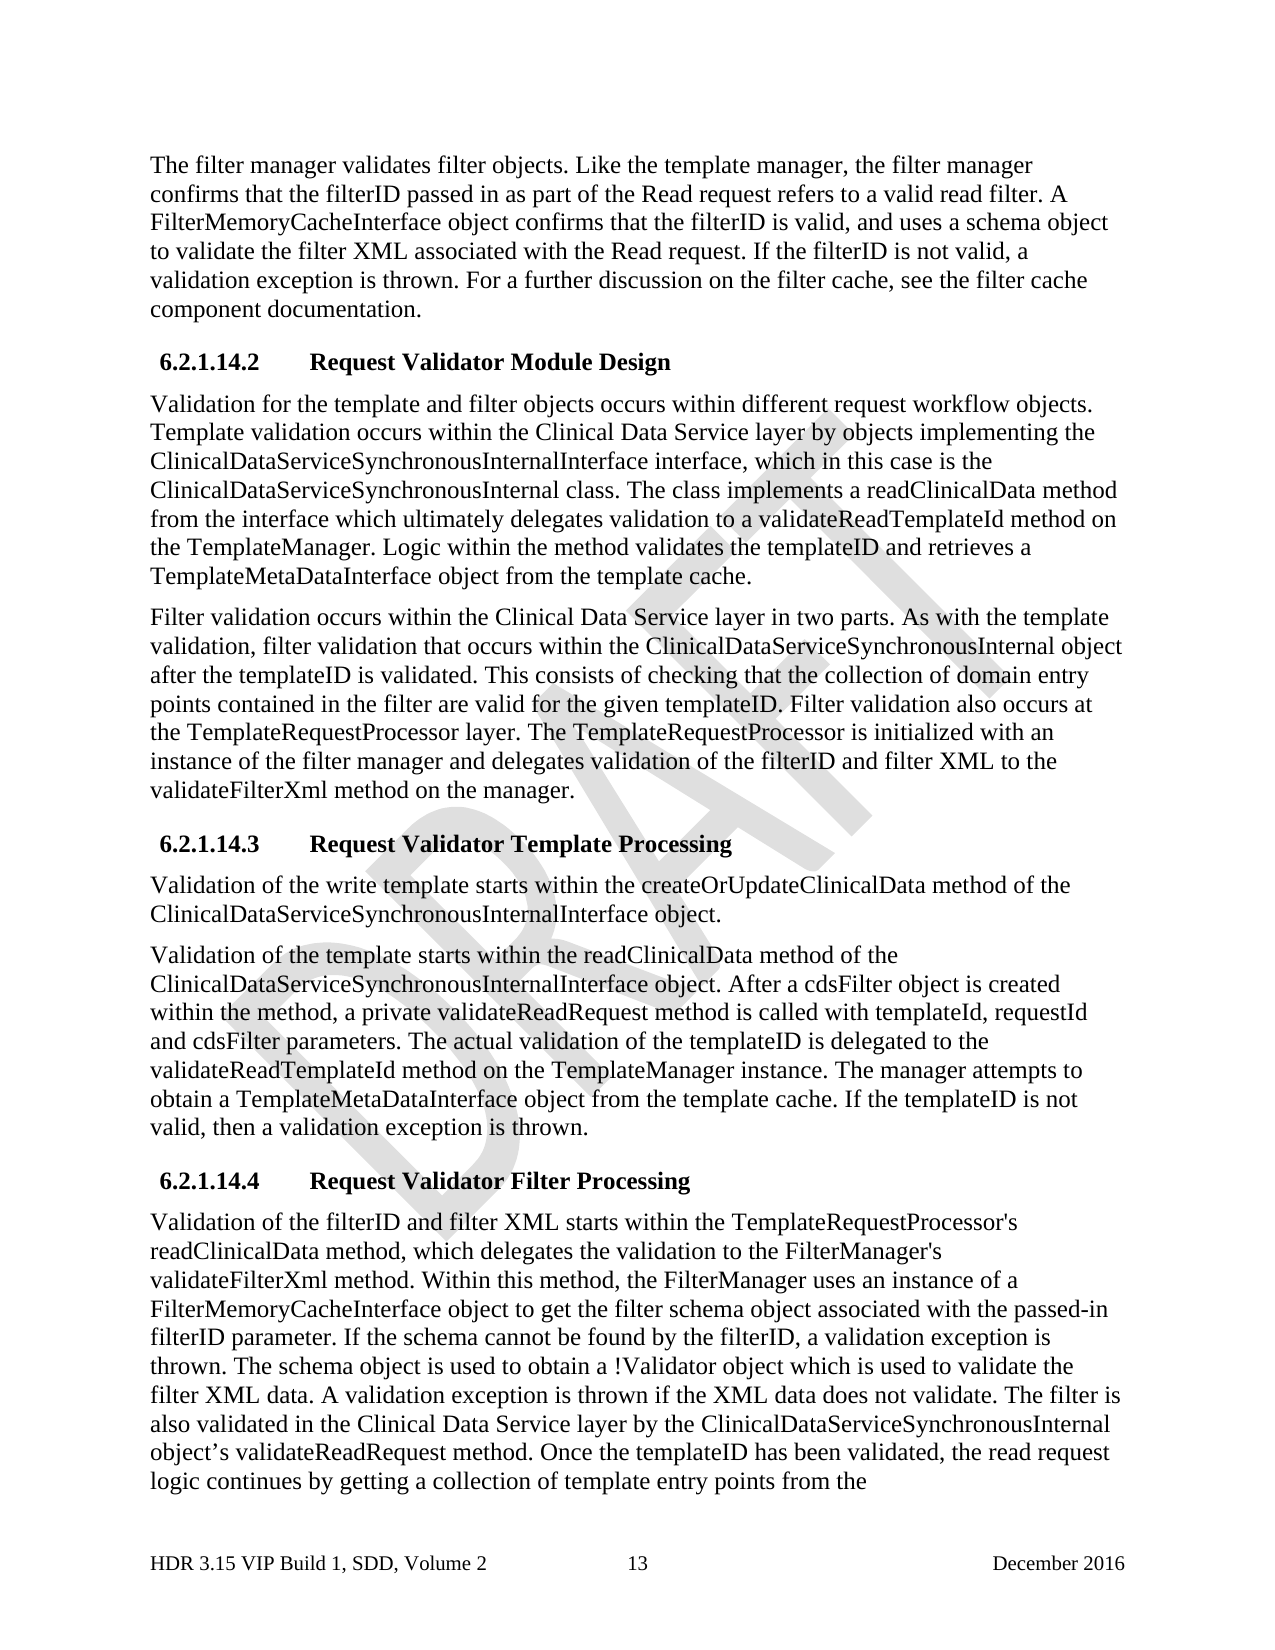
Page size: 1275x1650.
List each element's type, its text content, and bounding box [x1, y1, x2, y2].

subtitle Request Validator Filter Processing [159, 1166, 1125, 1195]
text Validation of the write template starts within the createOrUpdateClinicalData method of the ClinicalDataServiceSynchronousInternalInterface object. [150, 870, 1125, 927]
text Validation of the template starts within the readClinicalData method of the ClinicalDataServiceSynchronousInternalInterface object. After a cdsFilter object is created within the method, a private validateReadRequest method is called with templateId, requestId and cdsFilter parameters. The actual validation of the templateID is delegated to the validateReadTemplateId method on the TemplateManager instance. The manager attempts to obtain a TemplateMetaDataInterface object from the template cache. If the templateID is not valid, then a validation exception is thrown. [150, 940, 1125, 1141]
text Filter validation occurs within the Clinical Data Service layer in two parts. As with the template validation, filter validation that occurs within the ClinicalDataServiceSynchronousInternal object after the templateID is validated. This consists of checking that the collection of domain entry points contained in the filter are valid for the given templateID. Filter validation also occurs at the TemplateRequestProcessor layer. The TemplateRequestProcessor is initialized with an instance of the filter manager and delegates validation of the filterID and filter XML to the validateFilterXml method on the manager. [150, 602, 1125, 804]
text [150, 1207, 1125, 1495]
text Validation for the template and filter objects occurs within different request workflow objects. Template validation occurs within the Clinical Data Service layer by objects implementing the ClinicalDataServiceSynchronousInternalInterface interface, which in this case is the ClinicalDataServiceSynchronousInternal class. The class implements a readClinicalData method from the interface which ultimately delegates validation to a validateReadTemplateId method on the TemplateManager. Logic within the method validates the templateID and retrieves a TemplateMetaDataInterface object from the template cache. [150, 389, 1125, 590]
subtitle Request Validator Module Design [159, 347, 1125, 376]
text The filter manager validates filter objects. Like the template manager, the filter manager confirms that the filterID passed in as part of the Read request refers to a valid read filter. A FilterMemoryCacheInterface object confirms that the filterID is valid, and uses a schema object to validate the filter XML associated with the Read request. If the filterID is not valid, a validation exception is thrown. For a further discussion on the filter cache, see the filter cache component documentation. [150, 150, 1125, 322]
subtitle Request Validator Template Processing [159, 829, 1125, 857]
